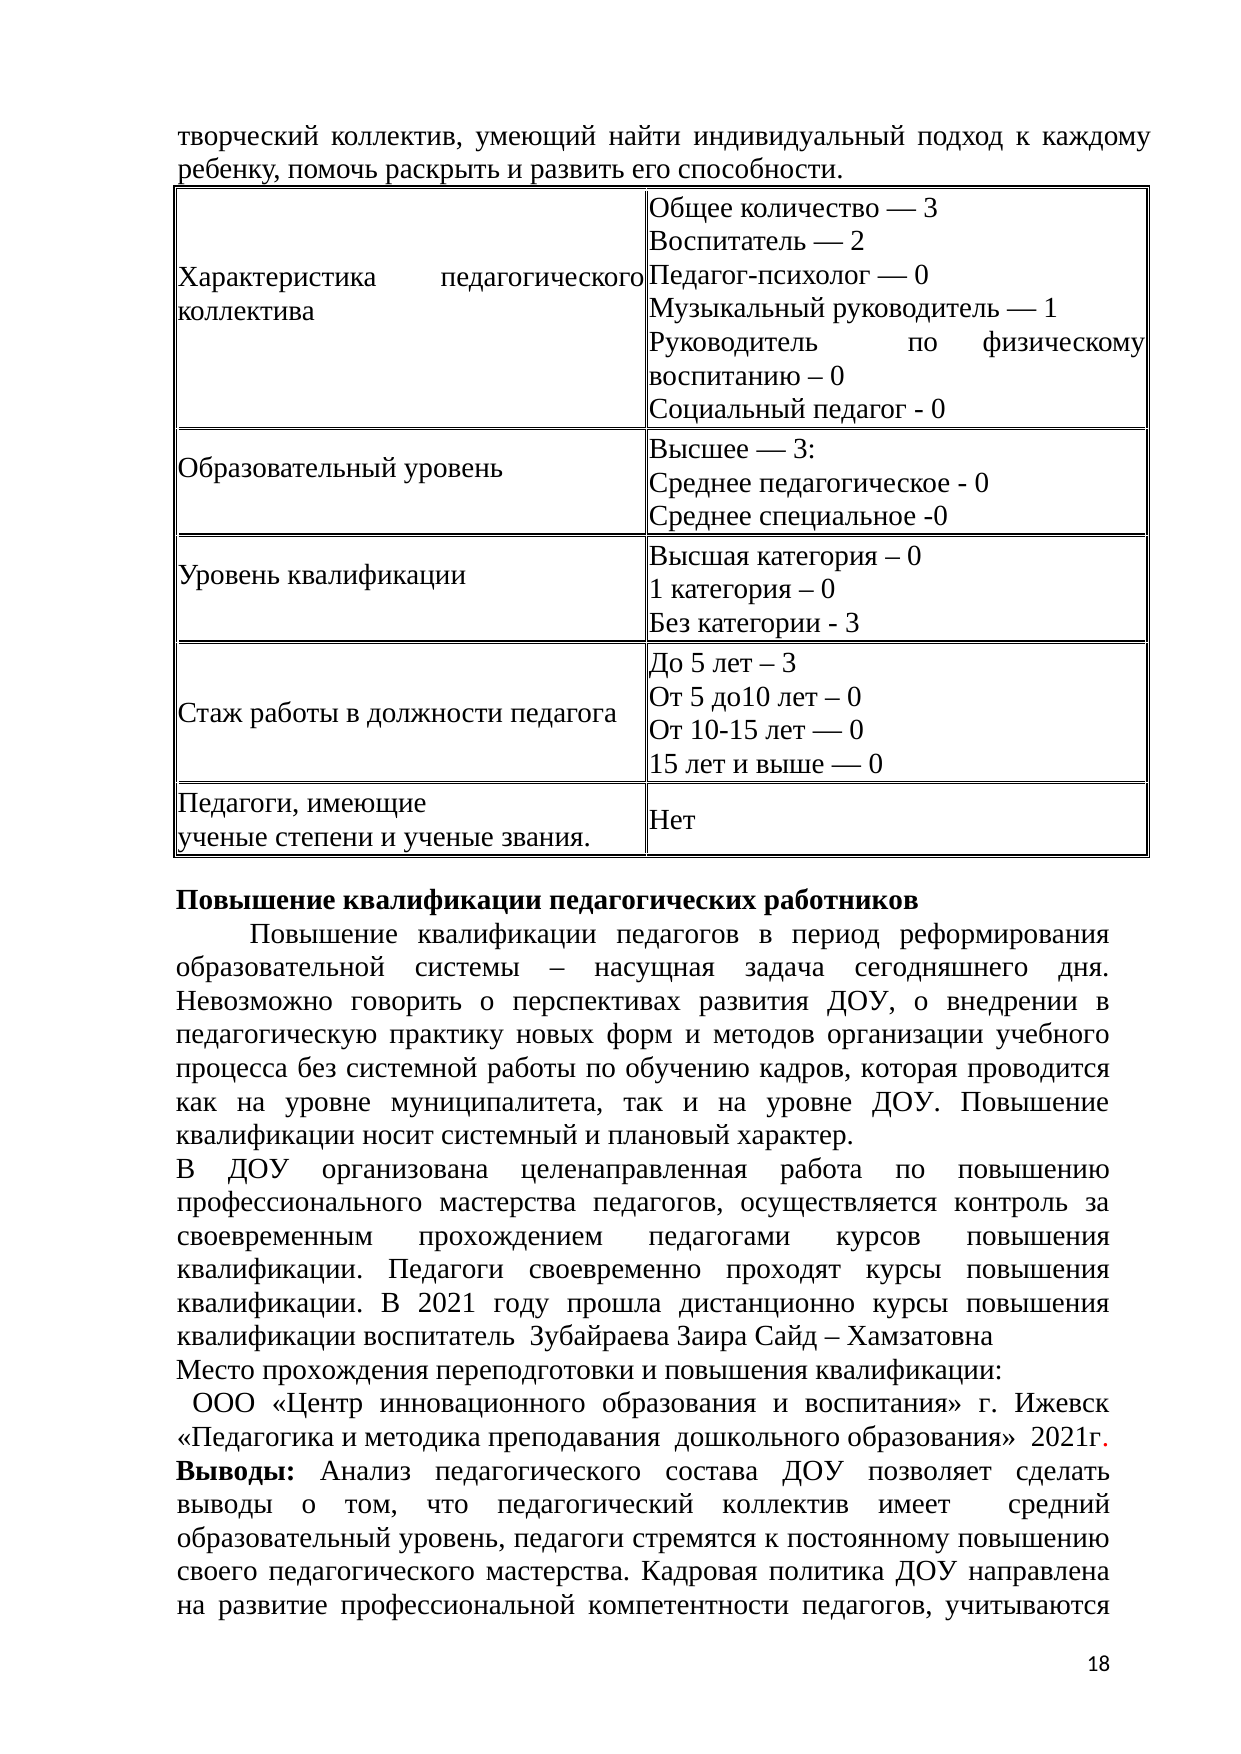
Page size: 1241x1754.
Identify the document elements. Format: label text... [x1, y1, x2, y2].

text Место прохождения переподготовки и повышения квалификации: [176, 1352, 1110, 1386]
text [177, 118, 1152, 185]
table_cell Высшее — 3: Среднее педагогическое - 0 Среднее специальное -0 [648, 426, 1147, 533]
text ООО «Центр инновационного образования и воспитания» г. Ижевск «Педагогика и методика преподавания дошкольного образования» 2021г. [176, 1386, 1110, 1453]
table_header Общее количество — 3 Воспитатель — 2 Педагог-психолог — 0 Музыкальный руководитель — 1 Руководитель по физическому воспитанию – 0 Социальный педагог - 0 [646, 189, 1146, 426]
subtitle Повышение квалификации педагогических работников [176, 882, 1152, 916]
text В ДОУ организована целенаправленная работа по повышению профессионального мастерства педагогов, осуществляется контроль за своевременным прохождением педагогами курсов повышения квалификации. Педагоги своевременно проходят курсы повышения квалификации. В 2021 году прошла дистанционно курсы повышения квалификации воспитатель Зубайраева Заира Сайд – Хамзатовна [176, 1151, 1110, 1352]
text Повышение квалификации педагогов в период реформирования образовательной системы – насущная задача сегодняшнего дня. Невозможно говорить о перспективах развития ДОУ, о внедрении в педагогическую практику новых форм и методов организации учебного процесса без системной работы по обучению кадров, которая проводится как на уровне муниципалитета, так и на уровне ДОУ. Повышение квалификации носит системный и плановый характер. [176, 916, 1110, 1151]
table_cell Педагоги, имеющие ученые степени и ученые звания. [175, 781, 646, 854]
table_cell Нет [646, 781, 1148, 854]
table_cell Уровень квалификации [177, 533, 645, 640]
table_cell Высшая категория – 0 1 категория – 0 Без категории - 3 [648, 533, 1147, 640]
table_cell Образовательный уровень [177, 426, 645, 533]
table_header Характеристика педагогического коллектива [177, 189, 646, 426]
table_cell Стаж работы в должности педагога [177, 640, 645, 781]
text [176, 1453, 1111, 1620]
table_cell До 5 лет – 3 От 5 до10 лет – 0 От 10-15 лет — 0 15 лет и выше — 0 [648, 640, 1147, 781]
